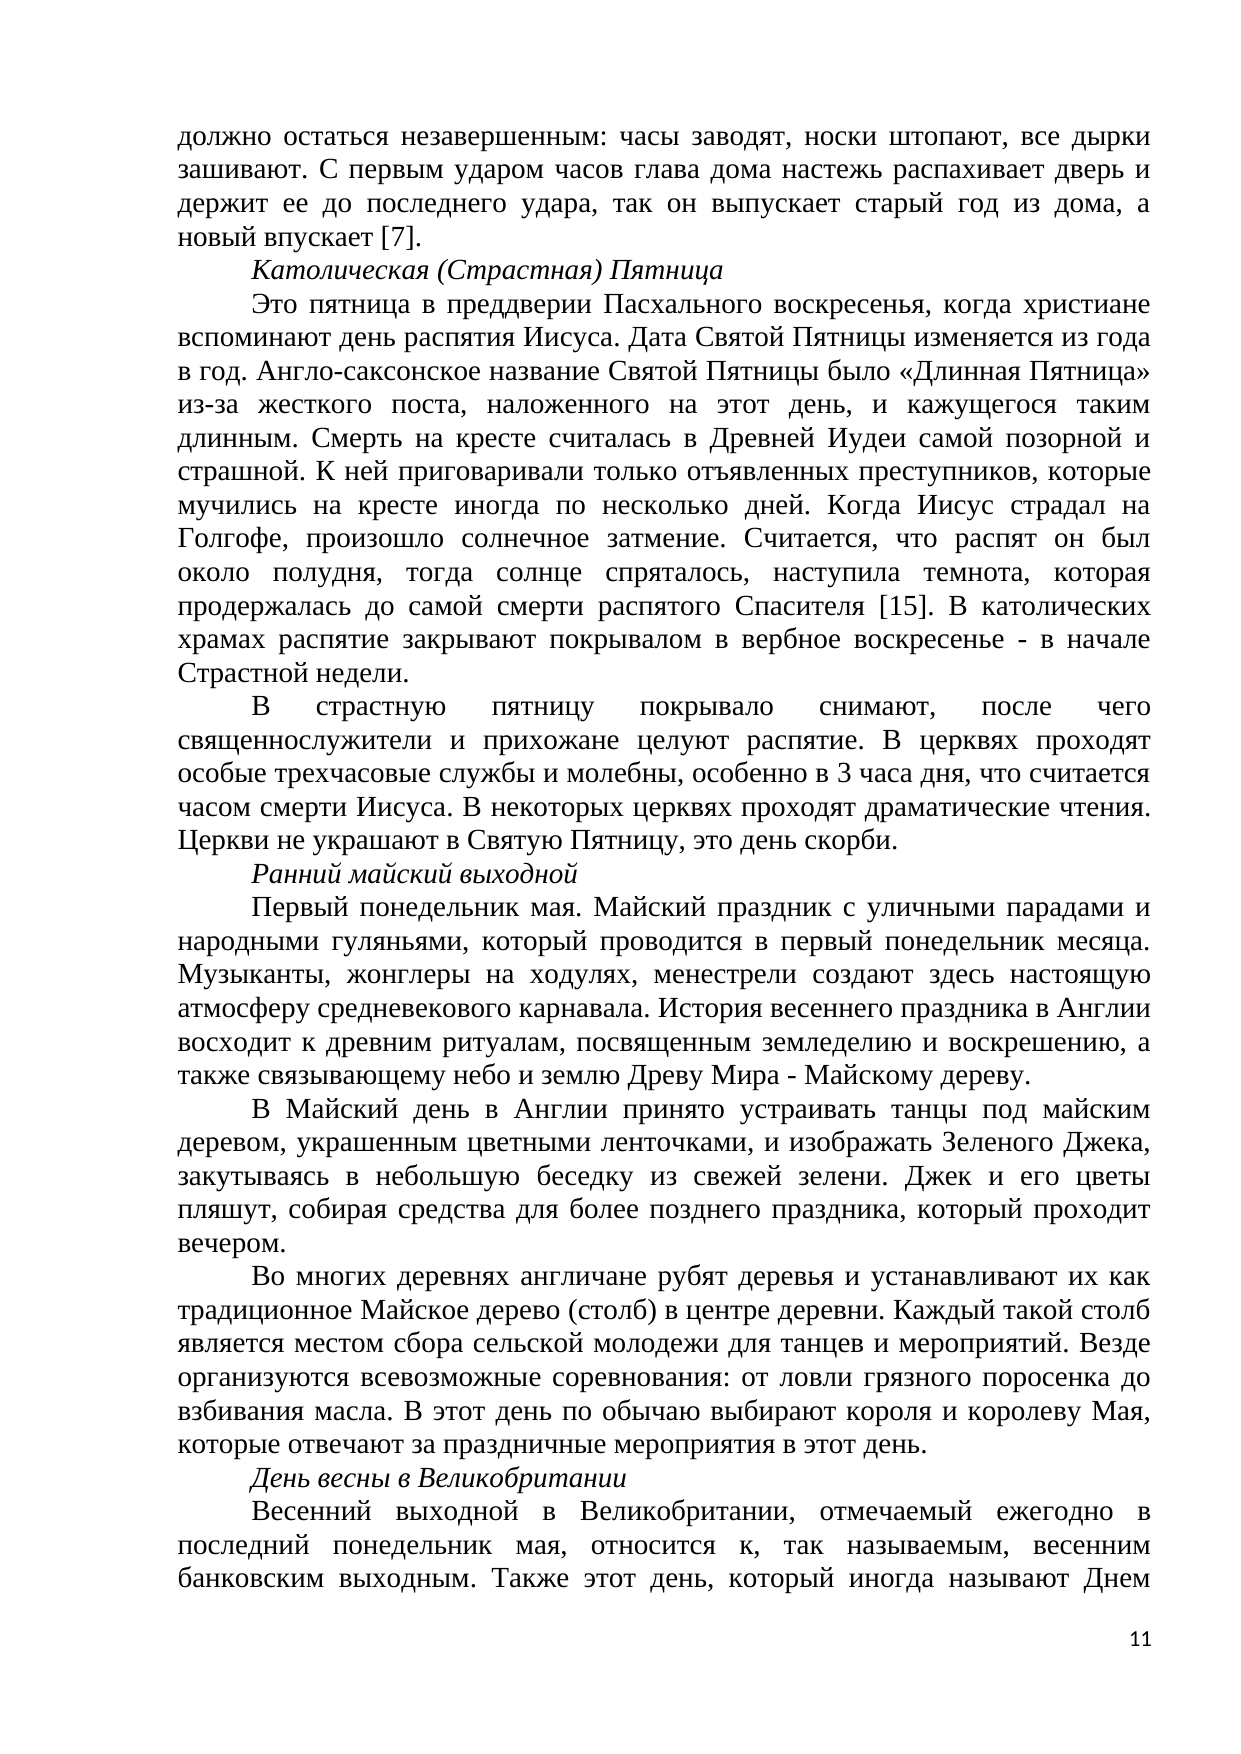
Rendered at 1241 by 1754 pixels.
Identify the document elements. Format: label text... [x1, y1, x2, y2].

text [177, 118, 1152, 252]
text Это пятница в преддверии Пасхального воскресенья, когда христиане вспоминают день распятия Иисуса. Дата Святой Пятницы изменяется из года в год. Англо-саксонское название Святой Пятницы было «Длинная Пятница» из-за жесткого поста, наложенного на этот день, и кажущегося таким длинным. Смерть на кресте считалась в Древней Иудеи самой позорной и страшной. К ней приговаривали только отъявленных преступников, которые мучились на кресте иногда по несколько дней. Когда Иисус страдал на Голгофе, произошло солнечное затмение. Считается, что распят он был около полудня, тогда солнце спряталось, наступила темнота, которая продержалась до самой смерти распятого Спасителя [15]. В католических храмах распятие закрывают покрывалом в вербное воскресенье - в начале Страстной недели. [177, 286, 1152, 688]
text Ранний майский выходной [177, 856, 1152, 889]
text День весны в Великобритании [177, 1460, 1152, 1493]
text Католическая (Страстная) Пятница [177, 252, 1152, 286]
text В Майский день в Англии принято устраивать танцы под майским деревом, украшенным цветными ленточками, и изображать Зеленого Джека, закутываясь в небольшую беседку из свежей зелени. Джек и его цветы пляшут, собирая средства для более позднего праздника, который проходит вечером. [177, 1091, 1152, 1258]
text В страстную пятницу покрывало снимают, после чего священнослужители и прихожане целуют распятие. В церквях проходят особые трехчасовые службы и молебны, особенно в 3 часа дня, что считается часом смерти Иисуса. В некоторых церквях проходят драматические чтения. Церкви не украшают в Святую Пятницу, это день скорби. [177, 688, 1152, 856]
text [177, 1493, 1152, 1594]
text Во многих деревнях англичане рубят деревья и устанавливают их как традиционное Майское дерево (столб) в центре деревни. Каждый такой столб является местом сбора сельской молодежи для танцев и мероприятий. Везде организуются всевозможные соревнования: от ловли грязного поросенка до взбивания масла. В этот день по обычаю выбирают короля и королеву Мая, которые отвечают за праздничные мероприятия в этот день. [177, 1258, 1152, 1460]
text Первый понедельник мая. Майский праздник с уличными парадами и народными гуляньями, который проводится в первый понедельник месяца. Музыканты, жонглеры на ходулях, менестрели создают здесь настоящую атмосферу средневекового карнавала. История весеннего праздника в Англии восходит к древним ритуалам, посвященным земледелию и воскрешению, а также связывающему небо и землю Древу Мира - Майскому дереву. [177, 889, 1152, 1091]
